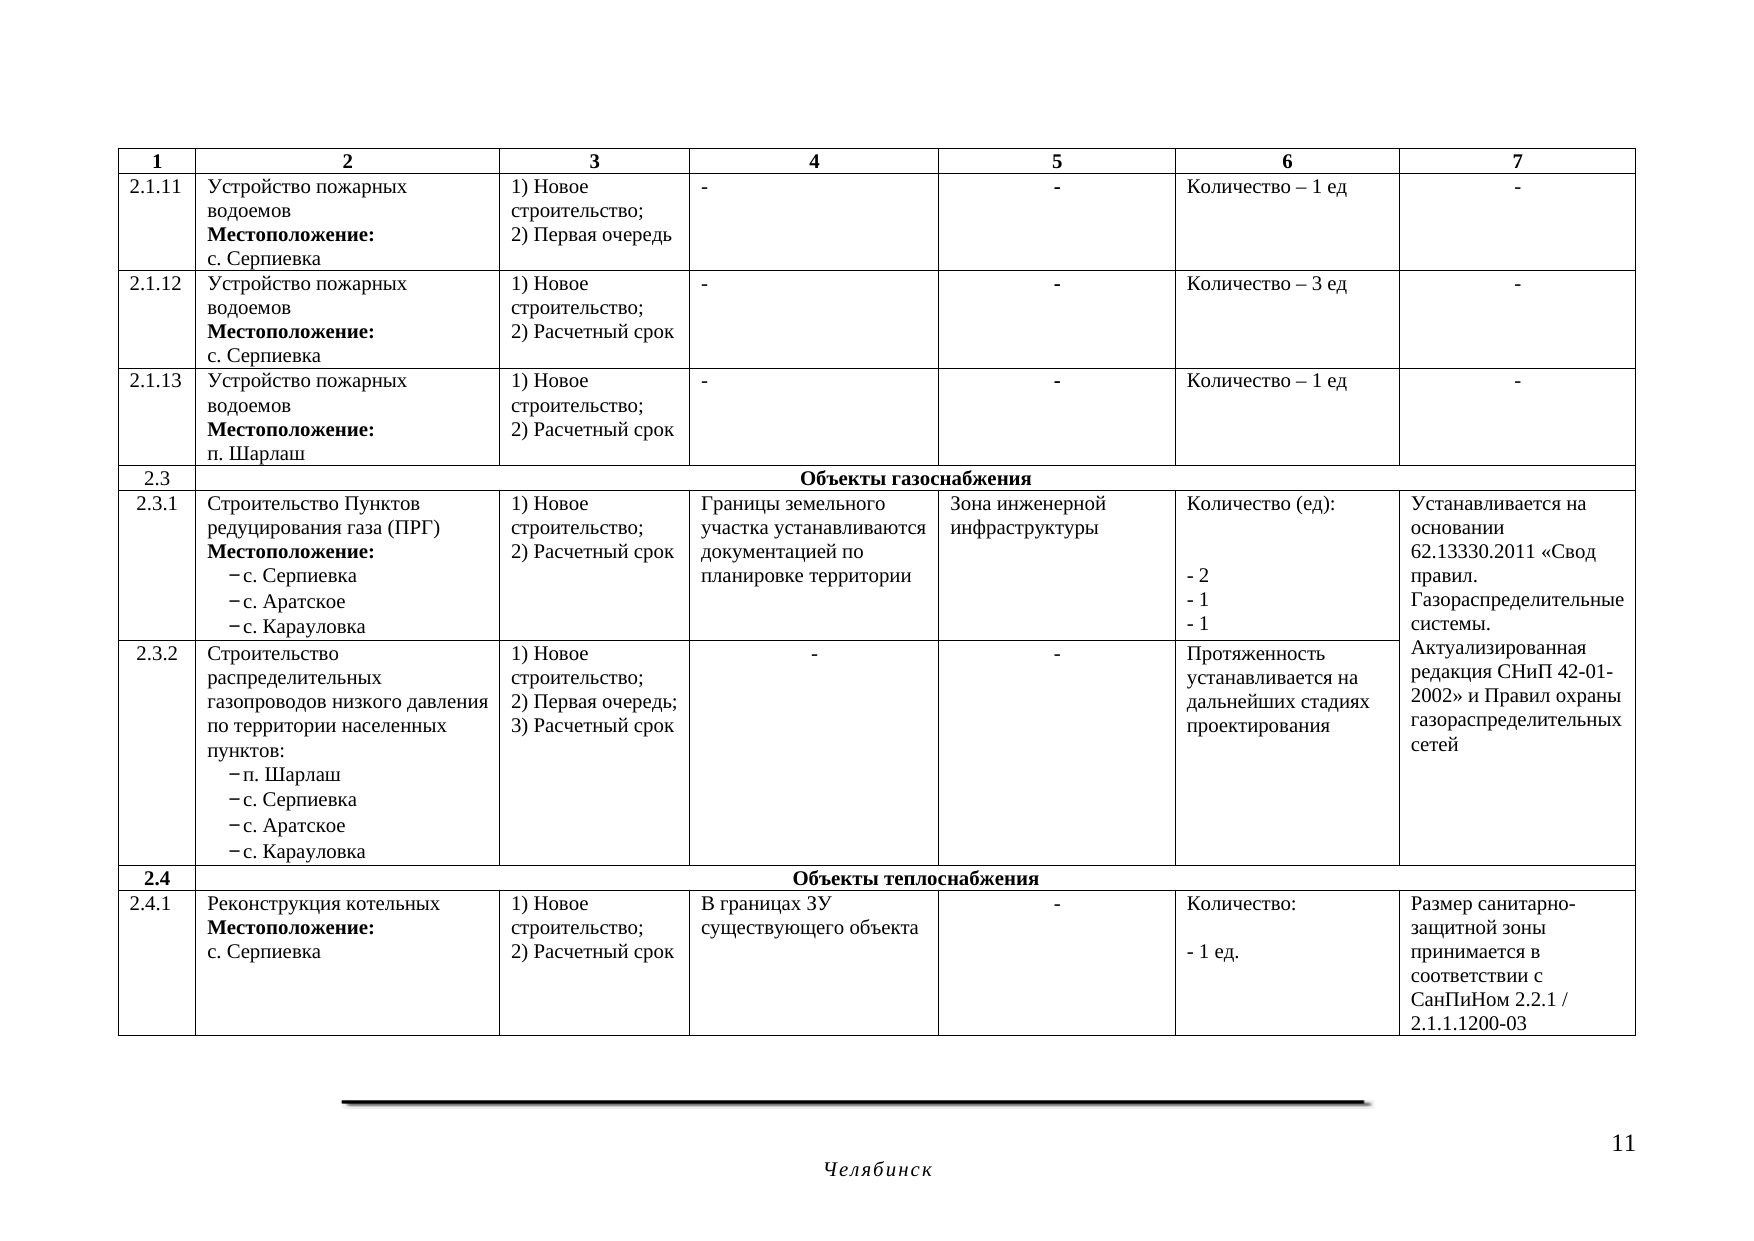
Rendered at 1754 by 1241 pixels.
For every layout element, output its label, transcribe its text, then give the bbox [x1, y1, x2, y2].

table_cell 2.3.1 [119, 491, 195, 640]
table_cell [119, 369, 195, 465]
table_cell - [690, 641, 938, 864]
table_cell [119, 271, 195, 367]
table_cell - [939, 369, 1175, 465]
table_cell Протяженность устанавливается на дальнейших стадиях проектирования [1176, 641, 1399, 864]
table_cell 1) Новое строительство; 2) Первая очередь; 3) Расчетный срок [500, 641, 689, 864]
table_cell Реконструкция котельных Местоположение: с. Серпиевка [196, 891, 499, 1035]
table_cell - [939, 641, 1175, 864]
table_cell Устройство пожарных водоемов Местоположение: с. Серпиевка [196, 271, 499, 367]
table_cell Количество: - 1 ед. [1176, 891, 1399, 1035]
table_cell Строительство Пунктов редуцирования газа (ПРГ) Местоположение: с. Серпиевка с. Аратское с. Карауловка [196, 491, 499, 640]
table_cell - [939, 891, 1175, 1035]
table_cell Объекты газоснабжения [196, 466, 1635, 490]
table_cell 2.4.1 [119, 891, 195, 1035]
table_cell Строительство распределительных газопроводов низкого давления по территории населенных пунктов: п. Шарлаш с. Серпиевка с. Аратское с. Карауловка [196, 641, 499, 864]
table_cell [119, 174, 195, 270]
table_cell 2.3.2 [119, 641, 195, 864]
table_cell В границах ЗУ существующего объекта [690, 891, 938, 1035]
table_cell Границы земельного участка устанавливаются документацией по планировке территории [690, 491, 938, 640]
table_cell 1) Новое строительство; 2) Расчетный срок [500, 369, 689, 465]
table_cell Объекты теплоснабжения [196, 866, 1635, 889]
table_cell 1) Новое строительство; 2) Расчетный срок [500, 491, 689, 640]
table_cell - [939, 174, 1175, 270]
table_cell Количество – 1 ед [1176, 369, 1399, 465]
table_cell 1) Новое строительство; 2) Расчетный срок [500, 891, 689, 1035]
table_header 2 [196, 149, 499, 173]
table_cell Устройство пожарных водоемов Местоположение: п. Шарлаш [196, 369, 499, 465]
table_cell Количество – 1 ед [1176, 174, 1399, 270]
table_cell Количество (ед): - 2 - 1 - 1 [1176, 491, 1399, 640]
table_cell Количество – 3 ед [1176, 271, 1399, 367]
table_header 1 [119, 149, 195, 173]
table_header 4 [690, 149, 938, 173]
picture [341, 1099, 1375, 1111]
table_cell Зона инженерной инфраструктуры [939, 491, 1175, 640]
table_cell Размер санитарно-защитной зоны принимается в соответствии с СанПиНом 2.2.1 / 2.1.1.1200-03 [1400, 891, 1635, 1035]
table_header 3 [500, 149, 689, 173]
table_cell - [1400, 271, 1635, 367]
table_cell - [690, 174, 938, 270]
table_cell Устанавливается на основании 62.13330.2011 «Свод правил. Газораспределительные системы. Актуализированная редакция СНиП 42-01-2002» и Правил охраны газораспределительных сетей [1400, 491, 1635, 864]
table_header 7 [1400, 149, 1635, 173]
table_cell - [690, 369, 938, 465]
table_cell - [939, 271, 1175, 367]
table_header 5 [939, 149, 1175, 173]
table_cell Устройство пожарных водоемов Местоположение: с. Серпиевка [196, 174, 499, 270]
table_cell - [1400, 174, 1635, 270]
table_cell - [690, 271, 938, 367]
table_cell 2.4 [119, 866, 195, 889]
table_cell 1) Новое строительство; 2) Расчетный срок [500, 271, 689, 367]
table_header 6 [1176, 149, 1399, 173]
table_cell 2.3 [119, 466, 195, 490]
table_cell 1) Новое строительство; 2) Первая очередь [500, 174, 689, 270]
table_cell - [1400, 369, 1635, 465]
